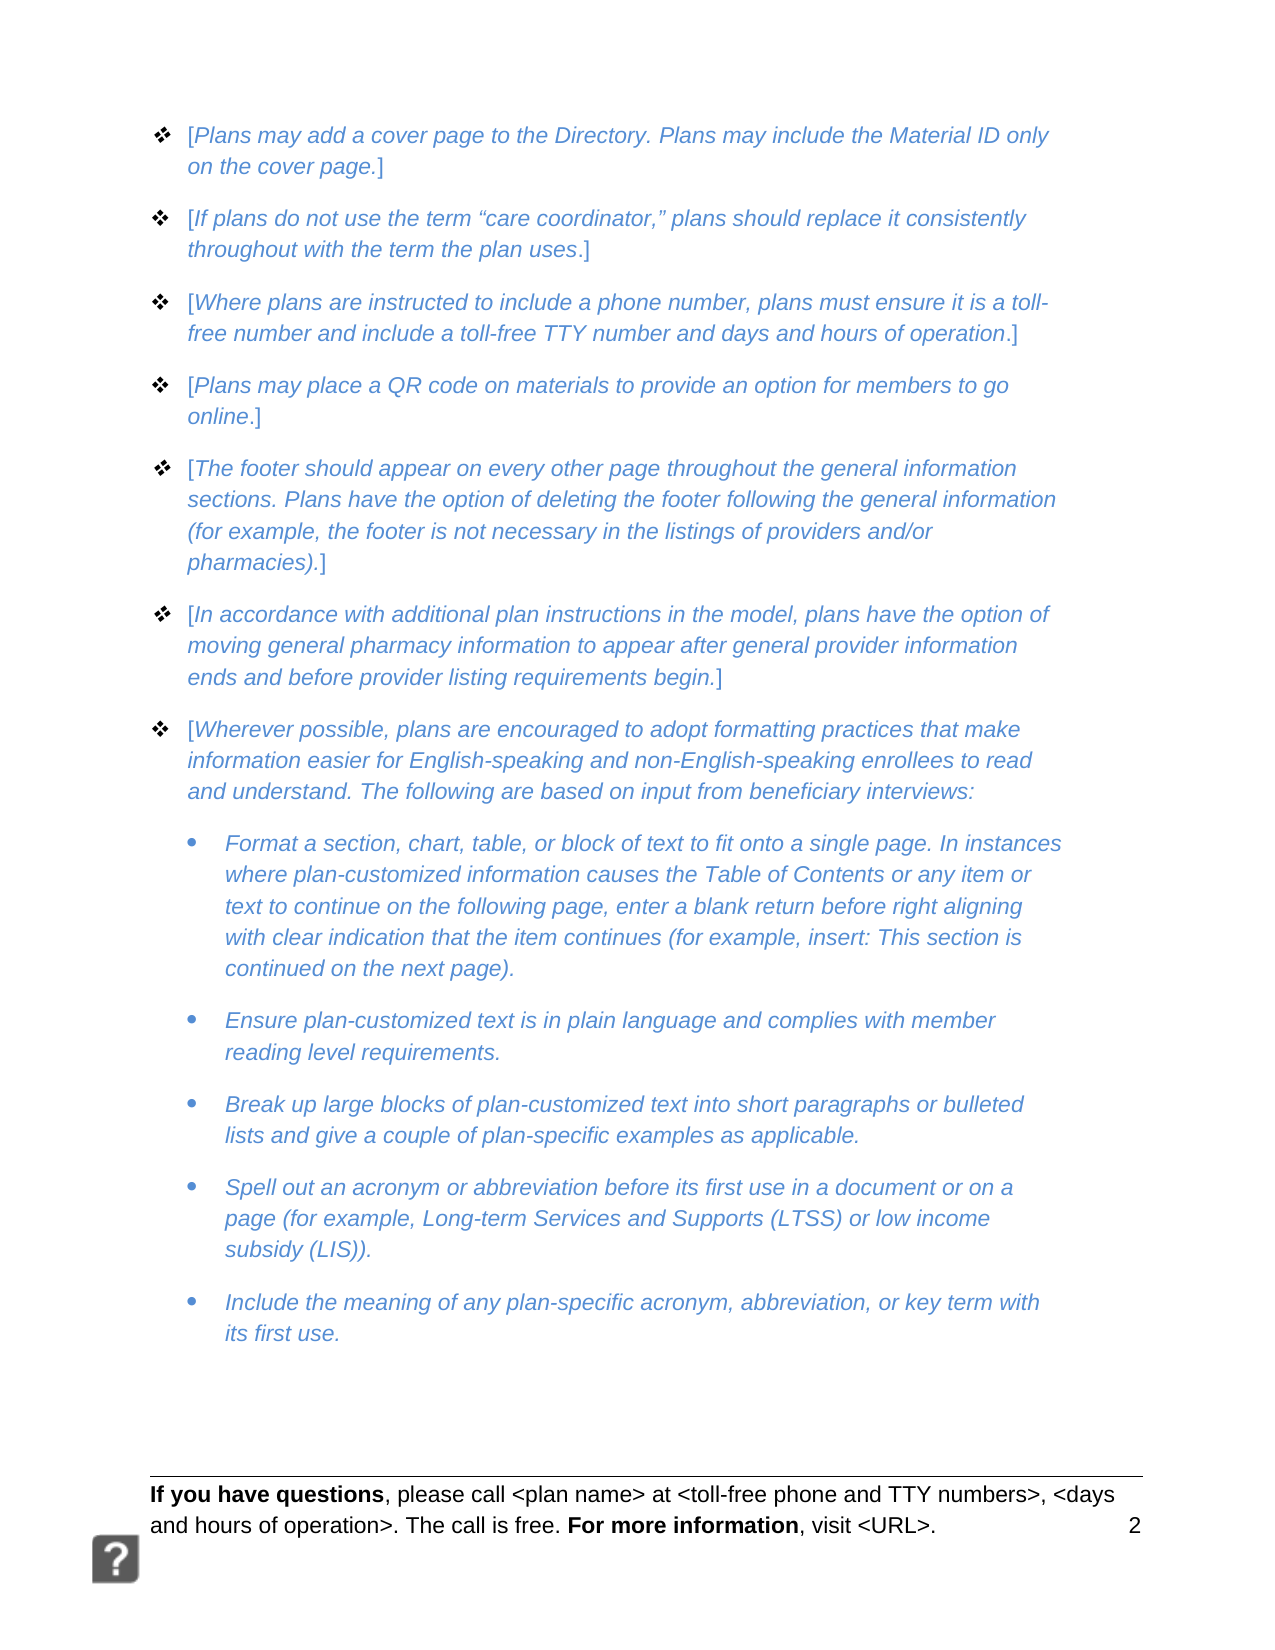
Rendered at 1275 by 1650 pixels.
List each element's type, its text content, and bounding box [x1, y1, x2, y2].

text Break up large blocks of plan-customized text into short paragraphs or bulleted lists and give a couple of plan-specific examples as applicable. [187, 1087, 1068, 1149]
text Format a section, chart, table, or block of text to fit onto a single page. In instances where plan-customized information causes the Table of Contents or any item or text to continue on the following page, enter a blank return before right aligning with clear indication that the item continues (for example, insert: This section is continued on the next page). [187, 827, 1068, 983]
text Ensure plan-customized text is in plain language and complies with member reading level requirements. [187, 1004, 1068, 1066]
list [The footer should appear on every other page throughout the general information sections. Plans have the option of deleting the footer following the general information (for example, the footer is not necessary in the listings of providers and/or pharmacies).] [150, 452, 1068, 577]
text [Plans may place a QR code on materials to provide an option for members to go online.] [150, 368, 1068, 431]
text [If plans do not use the term “care coordinator,” plans should replace it consistently throughout with the term the plan uses.] [150, 202, 1068, 264]
text [Where plans are instructed to include a phone number, plans must ensure it is a toll-free number and include a toll-free TTY number and days and hours of operation.] [150, 285, 1068, 347]
picture [92, 1534, 141, 1585]
text [Wherever possible, plans are encouraged to adopt formatting practices that make information easier for English-speaking and non-English-speaking enrollees to read and understand. The following are based on input from beneficiary interviews: [150, 712, 1068, 806]
list [In accordance with additional plan instructions in the model, plans have the option of moving general pharmacy information to appear after general provider information ends and before provider listing requirements begin.] [150, 597, 1068, 691]
text Spell out an acronym or abbreviation before its first use in a document or on a page (for example, Long-term Services and Supports (LTSS) or low income subsidy (LIS)). [187, 1170, 1068, 1264]
list [Plans may add a cover page to the Directory. Plans may include the Material ID only on the cover page.] [150, 118, 1068, 181]
text Include the meaning of any plan-specific acronym, abbreviation, or key term with its first use. [187, 1285, 1068, 1347]
